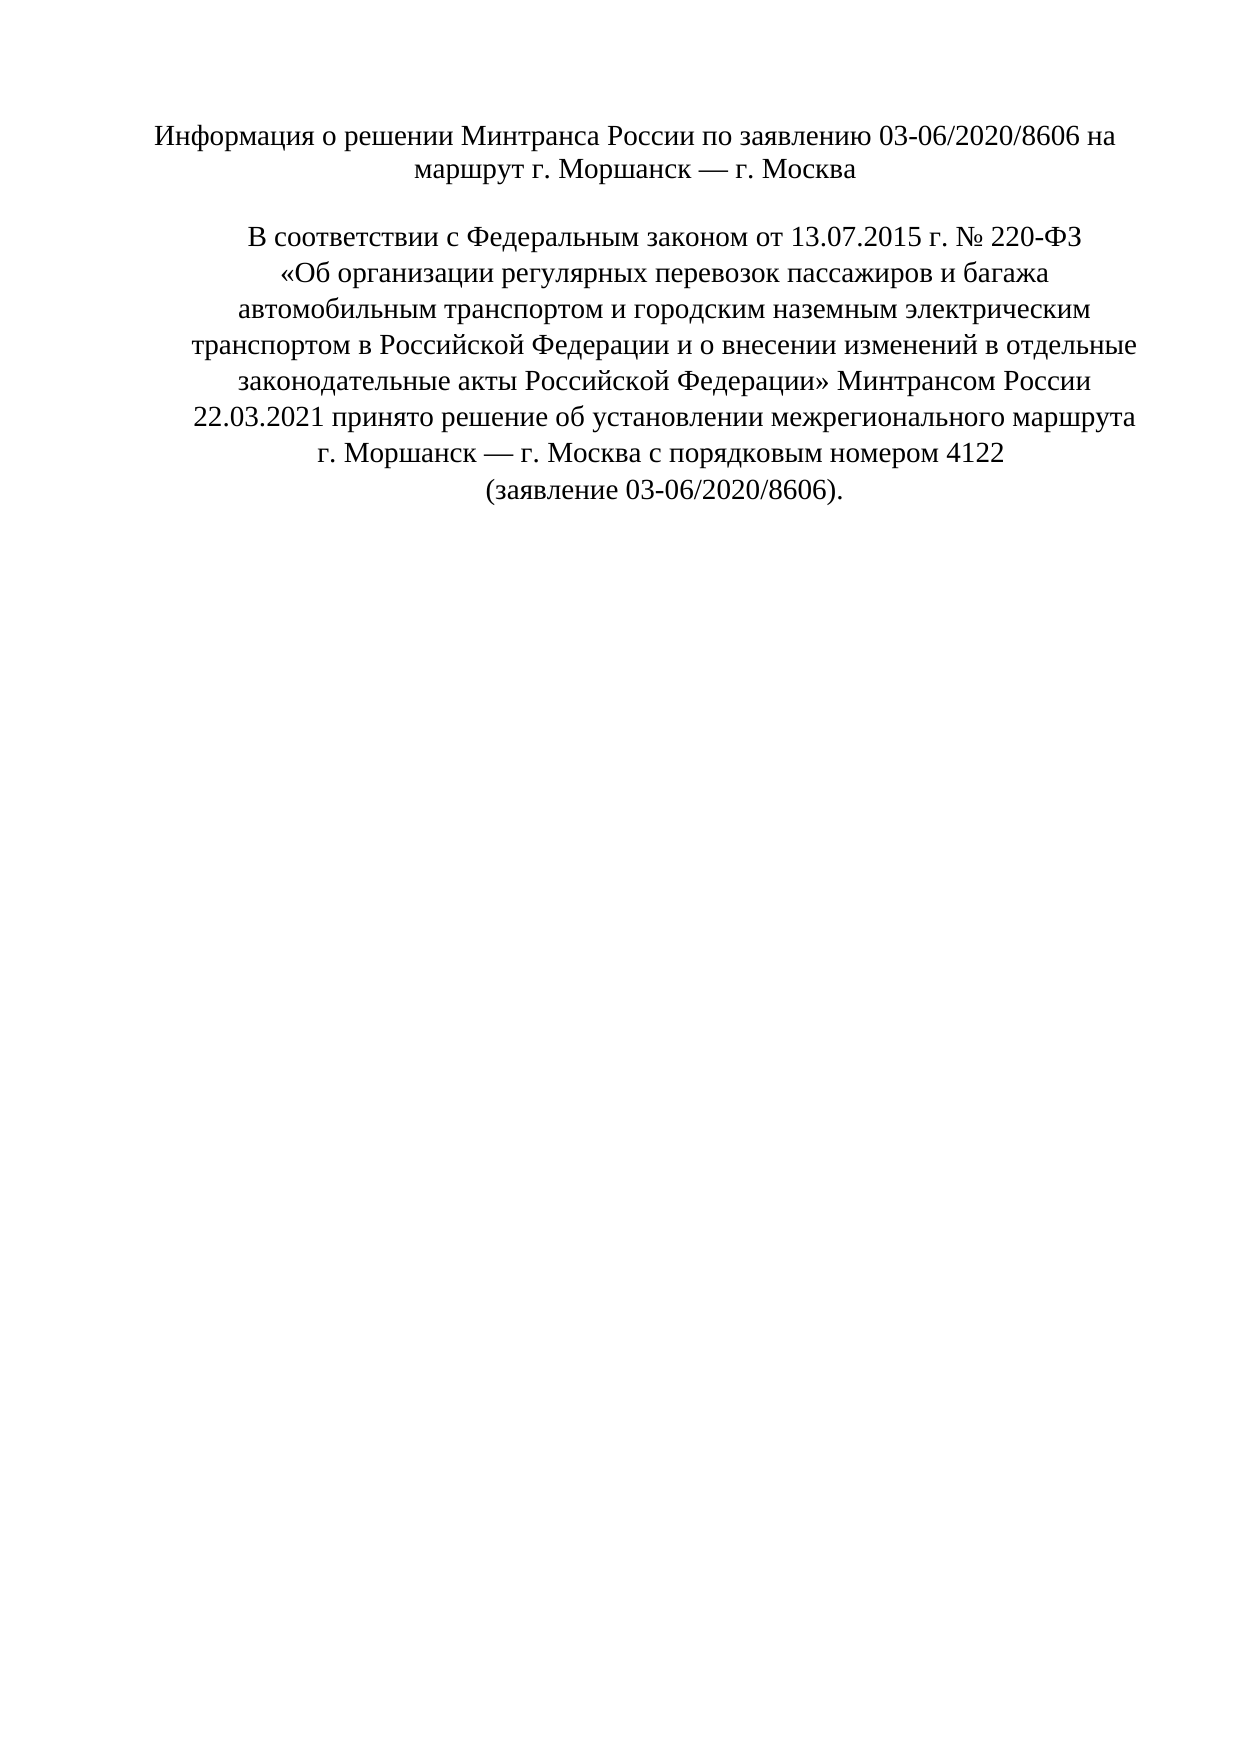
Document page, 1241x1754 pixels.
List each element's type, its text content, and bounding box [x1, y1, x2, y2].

text В соответствии с Федеральным законом от 13.07.2015 г. № 220-ФЗ «Об организации регулярных перевозок пассажиров и багажа автомобильным транспортом и городским наземным электрическим транспортом в Российской Федерации и о внесении изменений в отдельные законодательные акты Российской Федерации» Минтрансом России 22.03.2021 принято решение об установлении межрегионального маршрута г. Моршанск — г. Москва с порядковым номером 4122 (заявление 03-06/2020/8606). [177, 219, 1152, 505]
text Информация о решении Минтранса России по заявлению 03-06/2020/8606 на маршрут г. Моршанск — г. Москва [118, 118, 1152, 185]
